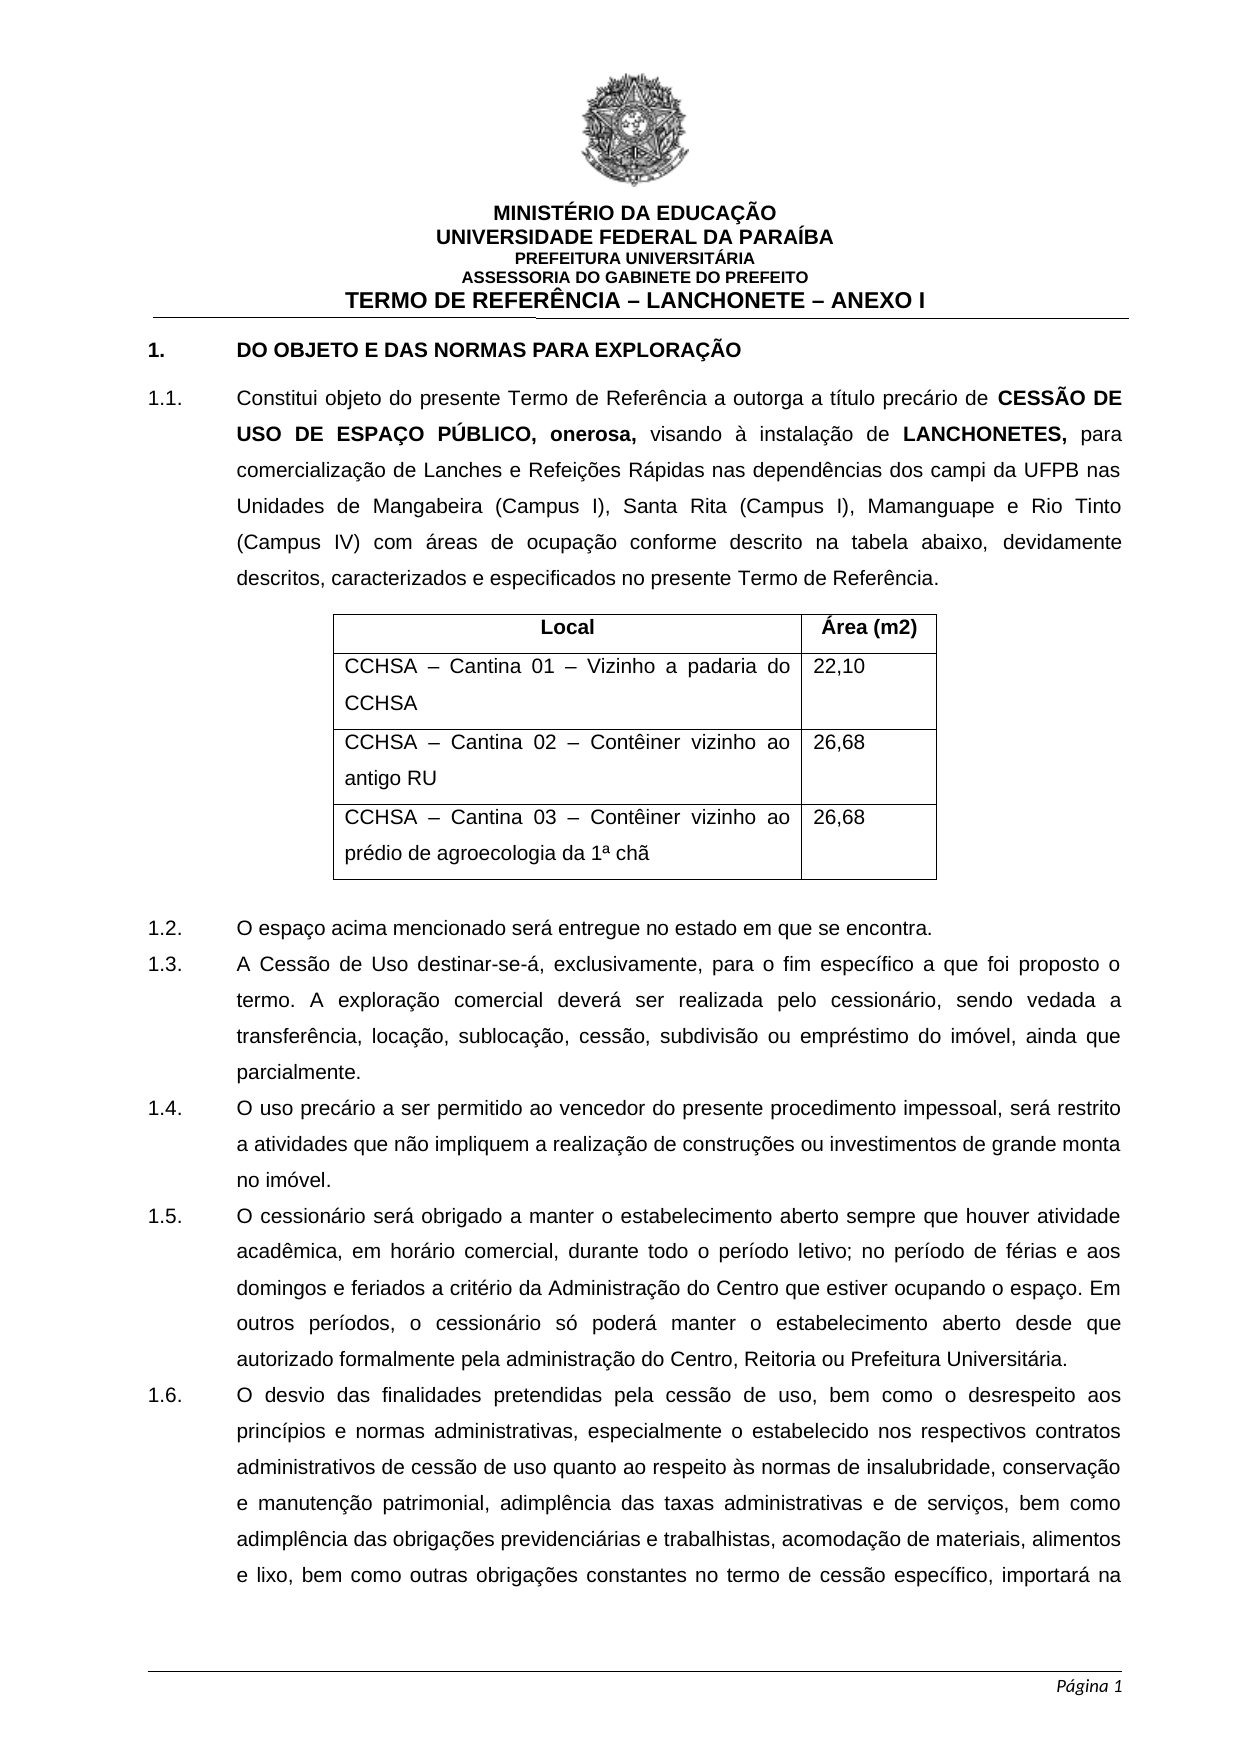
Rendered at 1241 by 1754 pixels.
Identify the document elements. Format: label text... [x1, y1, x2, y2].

table_cell 26,68 [802, 730, 936, 804]
table_cell CCHSA – Cantina 03 – Contêiner vizinho ao prédio de agroecologia da 1ª chã [334, 805, 801, 879]
list Constitui objeto do presente Termo de Referência a outorga a título precário de CESSÃO DE USO DE ESPAÇO PÚBLICO, onerosa, visando à instalação de LANCHONETES, para comercialização de Lanches e Refeições Rápidas nas dependências dos campi da UFPB nas Unidades de Mangabeira (Campus I), Santa Rita (Campus I), Mamanguape e Rio Tinto (Campus IV) com áreas de ocupação conforme descrito na tabela abaixo, devidamente descritos, caracterizados e especificados no presente Termo de Referência. [148, 386, 1122, 589]
picture [581, 73, 689, 187]
list O espaço acima mencionado será entregue no estado em que se encontra. [148, 916, 1122, 940]
list A Cessão de Uso destinar-se-á, exclusivamente, para o fim específico a que foi proposto o termo. A exploração comercial deverá ser realizada pelo cessionário, sendo vedada a transferência, locação, sublocação, cessão, subdivisão ou empréstimo do imóvel, ainda que parcialmente. [148, 952, 1122, 1084]
table_cell 22,10 [802, 654, 936, 728]
table_cell CCHSA – Cantina 01 – Vizinho a padaria do CCHSA [334, 654, 801, 728]
table_header Local [334, 615, 801, 653]
table_cell CCHSA – Cantina 02 – Contêiner vizinho ao antigo RU [334, 730, 801, 804]
table_header Área (m2) [802, 615, 936, 653]
list O uso precário a ser permitido ao vencedor do presente procedimento impessoal, será restrito a atividades que não impliquem a realização de construções ou investimentos de grande monta no imóvel. [148, 1096, 1122, 1191]
list O cessionário será obrigado a manter o estabelecimento aberto sempre que houver atividade acadêmica, em horário comercial, durante todo o período letivo; no período de férias e aos domingos e feriados a critério da Administração do Centro que estiver ocupando o espaço. Em outros períodos, o cessionário só poderá manter o estabelecimento aberto desde que autorizado formalmente pela administração do Centro, Reitoria ou Prefeitura Universitária. [148, 1203, 1122, 1371]
subtitle DO OBJETO E DAS NORMAS PARA EXPLORAÇÃO [148, 337, 1122, 361]
table_cell 26,68 [802, 805, 936, 879]
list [148, 1383, 1122, 1587]
